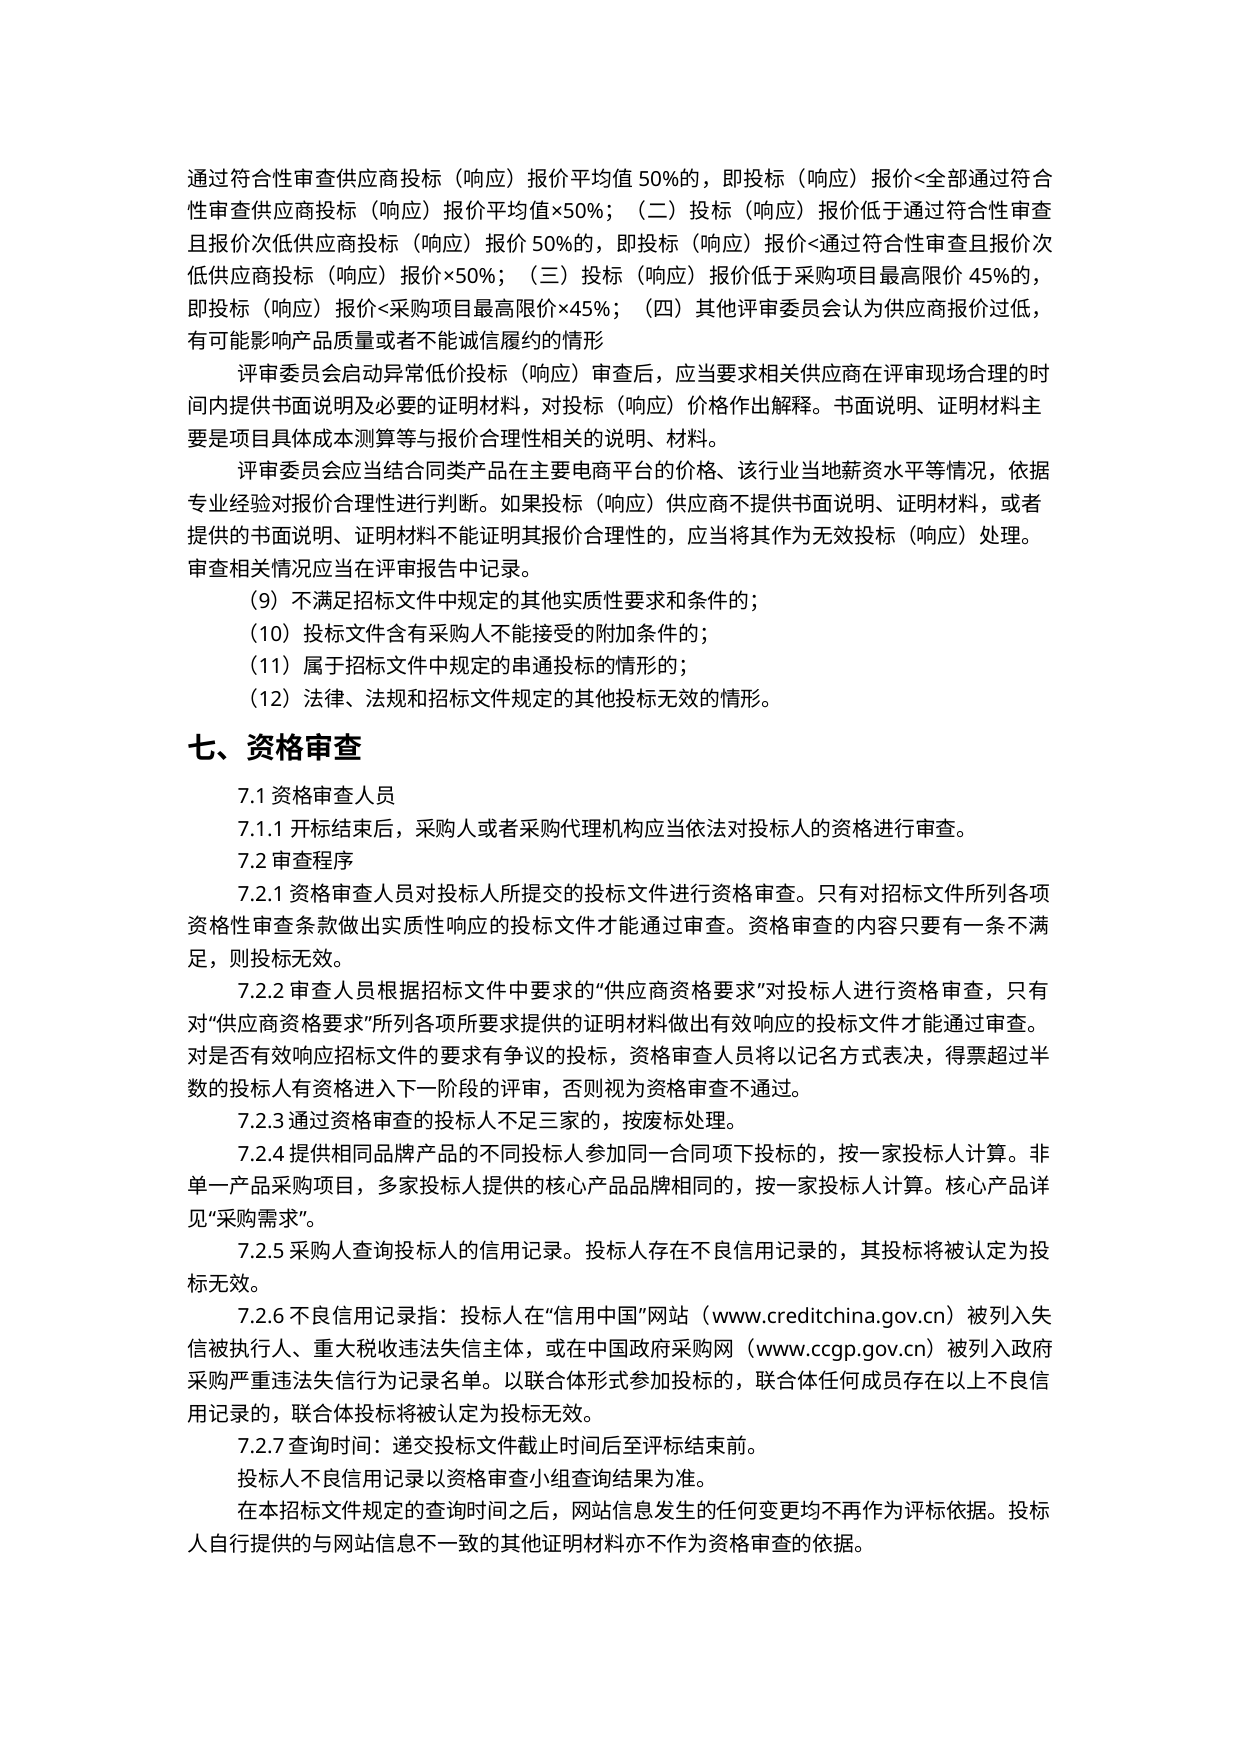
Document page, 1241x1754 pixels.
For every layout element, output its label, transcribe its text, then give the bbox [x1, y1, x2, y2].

text 7.2.6不良信用记录指：投标人在“信用中国”网站（www.creditchina.gov.cn）被列入失信被执行人、重大税收违法失信主体，或在中国政府采购网（www.ccgp.gov.cn）被列入政府采购严重违法失信行为记录名单。以联合体形式参加投标的，联合体任何成员存在以上不良信用记录的，联合体投标将被认定为投标无效。 [187, 1299, 1053, 1429]
text 7.1资格审查人员 [187, 779, 1053, 812]
text （11）属于招标文件中规定的串通投标的情形的； [187, 649, 1053, 682]
text （9）不满足招标文件中规定的其他实质性要求和条件的； [187, 584, 1053, 617]
text （10）投标文件含有采购人不能接受的附加条件的； [187, 617, 1053, 649]
text 评审委员会应当结合同类产品在主要电商平台的价格、该行业当地薪资水平等情况，依据专业经验对报价合理性进行判断。如果投标（响应）供应商不提供书面说明、证明材料，或者提供的书面说明、证明材料不能证明其报价合理性的，应当将其作为无效投标（响应）处理。审查相关情况应当在评审报告中记录。 [187, 454, 1053, 584]
text 在本招标文件规定的查询时间之后，网站信息发生的任何变更均不再作为评标依据。投标人自行提供的与网站信息不一致的其他证明材料亦不作为资格审查的依据。 [187, 1494, 1053, 1559]
text 7.2.4提供相同品牌产品的不同投标人参加同一合同项下投标的，按一家投标人计算。非单一产品采购项目，多家投标人提供的核心产品品牌相同的，按一家投标人计算。核心产品详见“采购需求”。 [187, 1137, 1053, 1234]
text 7.2.5采购人查询投标人的信用记录。投标人存在不良信用记录的，其投标将被认定为投标无效。 [187, 1234, 1053, 1299]
text 7.2审查程序 [187, 844, 1053, 877]
text 评审委员会启动异常低价投标（响应）审查后，应当要求相关供应商在评审现场合理的时间内提供书面说明及必要的证明材料，对投标（响应）价格作出解释。书面说明、证明材料主要是项目具体成本测算等与报价合理性相关的说明、材料。 [187, 357, 1053, 454]
text 7.2.3通过资格审查的投标人不足三家的，按废标处理。 [187, 1104, 1053, 1137]
text 7.2.7查询时间：递交投标文件截止时间后至评标结束前。 [187, 1429, 1053, 1462]
text 7.2.2审查人员根据招标文件中要求的“供应商资格要求”对投标人进行资格审查，只有对“供应商资格要求”所列各项所要求提供的证明材料做出有效响应的投标文件才能通过审查。对是否有效响应招标文件的要求有争议的投标，资格审查人员将以记名方式表决，得票超过半数的投标人有资格进入下一阶段的评审，否则视为资格审查不通过。 [187, 974, 1053, 1104]
text 投标人不良信用记录以资格审查小组查询结果为准。 [187, 1462, 1053, 1494]
text 7.2.1资格审查人员对投标人所提交的投标文件进行资格审查。只有对招标文件所列各项资格性审查条款做出实质性响应的投标文件才能通过审查。资格审查的内容只要有一条不满足，则投标无效。 [187, 877, 1053, 974]
text 七、资格审查 [187, 714, 1053, 779]
text 7.1.1 开标结束后，采购人或者采购代理机构应当依法对投标人的资格进行审查。 [187, 812, 1053, 844]
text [187, 162, 1053, 357]
text （12）法律、法规和招标文件规定的其他投标无效的情形。 [187, 682, 1053, 714]
